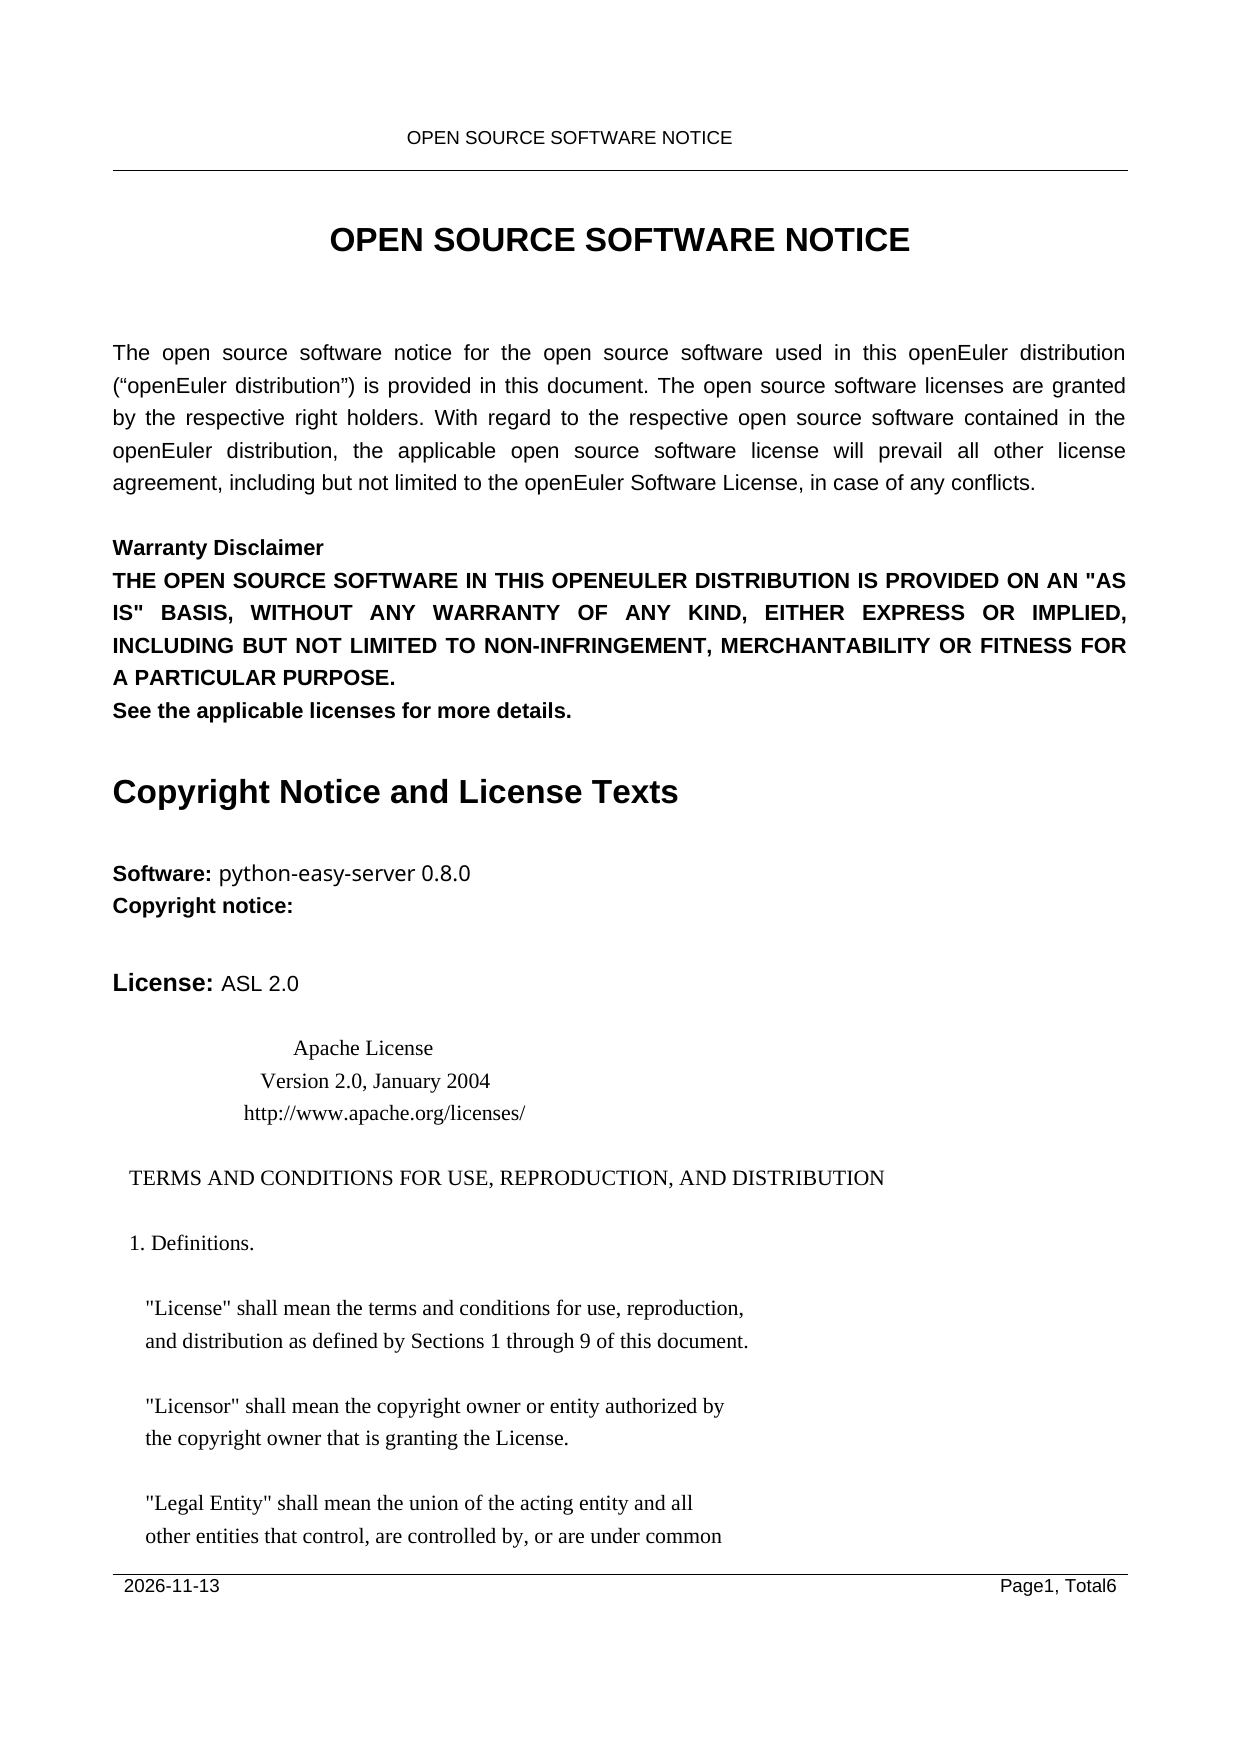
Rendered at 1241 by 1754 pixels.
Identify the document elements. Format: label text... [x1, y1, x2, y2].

text Warranty Disclaimer [112, 531, 1128, 564]
text Copyright notice: [112, 889, 1128, 921]
text The open source software notice for the open source software used in this openEuler distribution (“openEuler distribution”) is provided in this document. The open source software licenses are granted by the respective right holders. With regard to the respective open source software contained in the openEuler distribution, the applicable open source software license will prevail all other license agreement, including but not limited to the openEuler Software License, in case of any conflicts. [112, 336, 1128, 499]
text THE OPEN SOURCE SOFTWARE IN THIS OPENEULER DISTRIBUTION IS PROVIDED ON AN "AS IS" BASIS, WITHOUT ANY WARRANTY OF ANY KIND, EITHER EXPRESS OR IMPLIED, INCLUDING BUT NOT LIMITED TO NON-INFRINGEMENT, MERCHANTABILITY OR FITNESS FOR A PARTICULAR PURPOSE. See the applicable licenses for more details. [112, 564, 1128, 726]
text Copyright Notice and License Texts [112, 759, 1128, 824]
text License: ASL 2.0 [112, 966, 1128, 999]
text OPEN SOURCE SOFTWARE NOTICE [112, 206, 1128, 271]
title Software: python-easy-server 0.8.0 [112, 856, 1128, 889]
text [112, 999, 1128, 1551]
